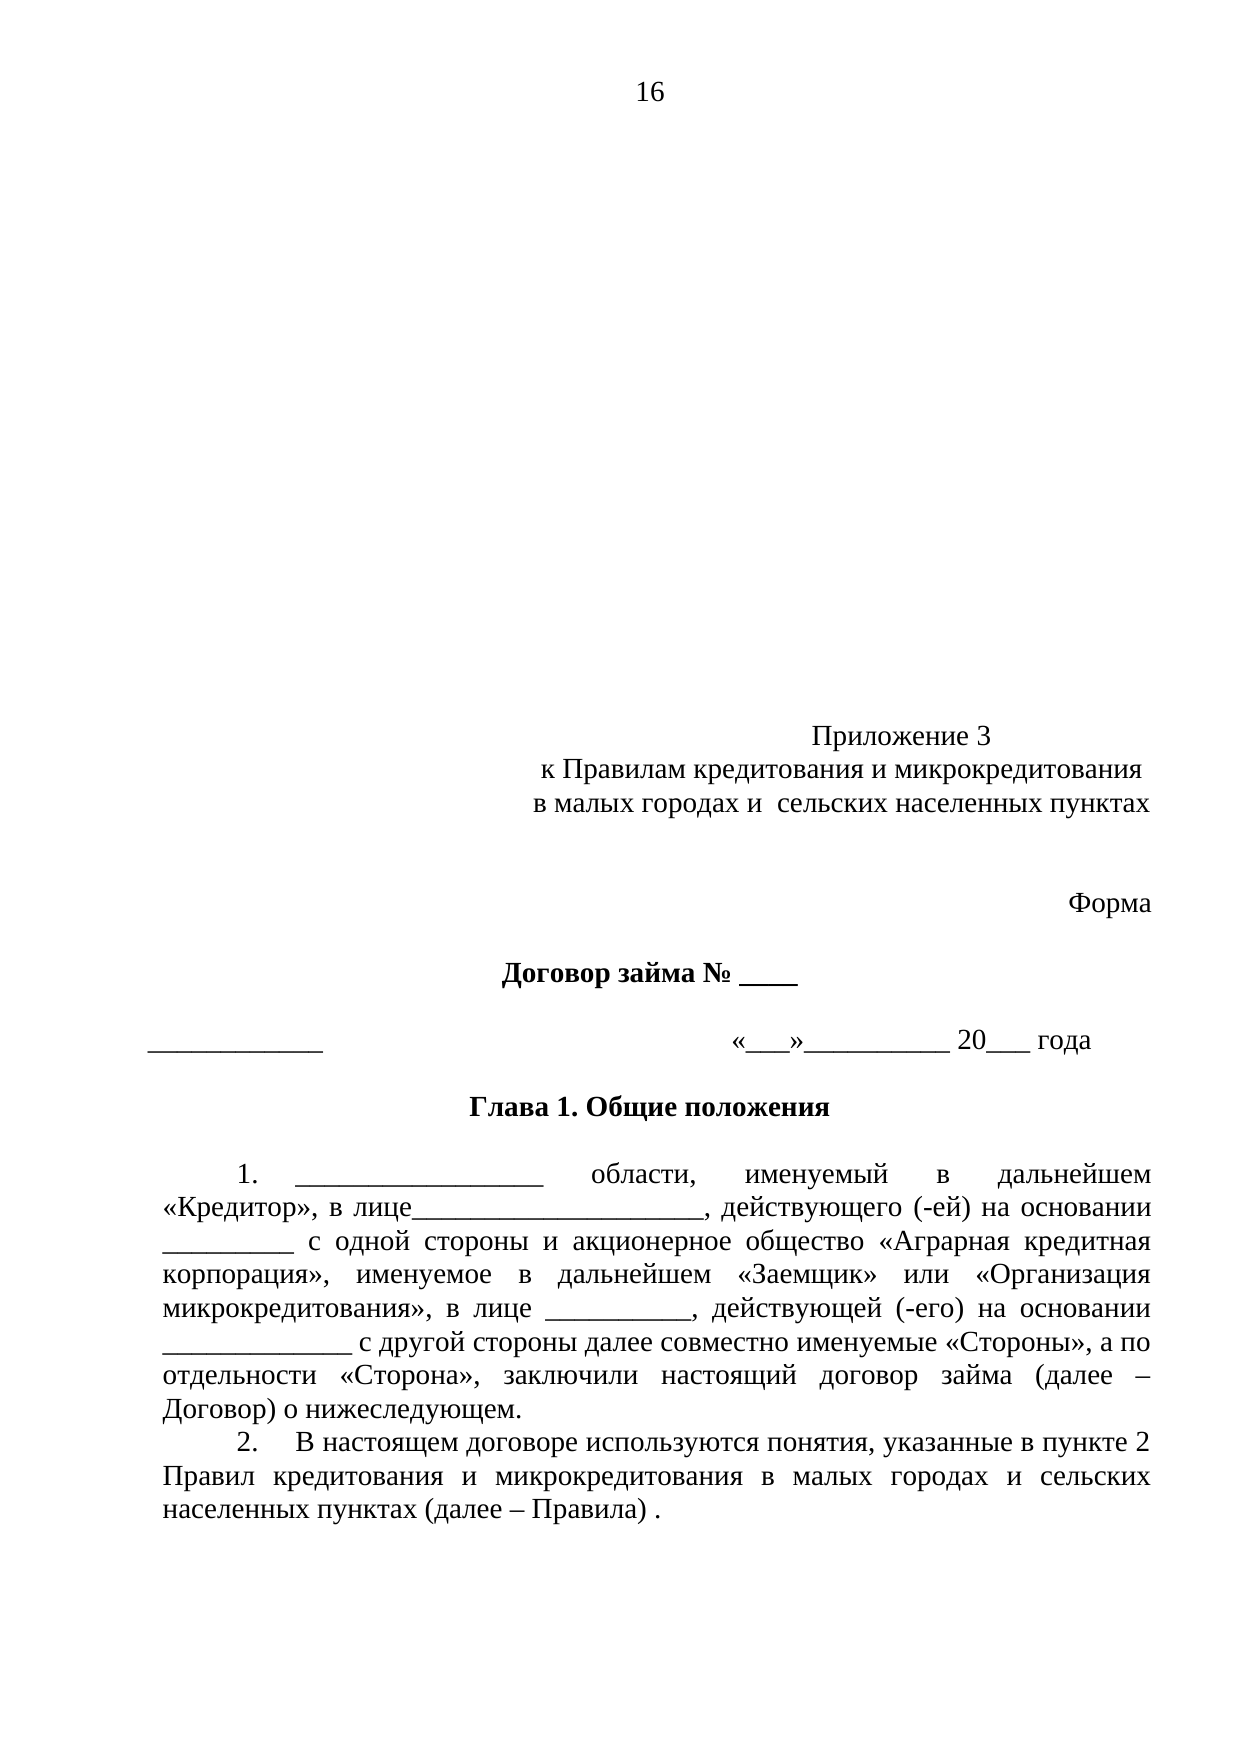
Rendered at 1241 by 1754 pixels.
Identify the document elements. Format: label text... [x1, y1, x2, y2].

list _________________ области, именуемый в дальнейшем «Кредитор», в лице____________________, действующего (-ей) на основании _________ с одной стороны и акционерное общество «Аграрная кредитная корпорация», именуемое в дальнейшем «Заемщик» или «Организация микрокредитования», в лице __________, действующей (-его) на основании _____________ с другой стороны далее совместно именуемые «Стороны», а по отдельности «Сторона», заключили настоящий договор займа (далее – Договор) о нижеследующем. [162, 1156, 1152, 1424]
list В настоящем договоре используются понятия, указанные в пункте 2 Правил кредитования и микрокредитования в малых городах и сельских населенных пунктах (далее – Правила) . [162, 1424, 1152, 1525]
text в малых городах и сельских населенных пунктах [443, 785, 1152, 818]
text ____________ «___»__________ 20___ года [148, 1022, 1152, 1055]
text Глава 1. Общие положения [148, 1089, 1152, 1122]
text Договор займа № ____ [148, 955, 1152, 988]
text Приложение 3 [738, 718, 1152, 751]
text к Правилам кредитования и микрокредитования [443, 751, 1152, 785]
text Форма [148, 886, 1152, 919]
